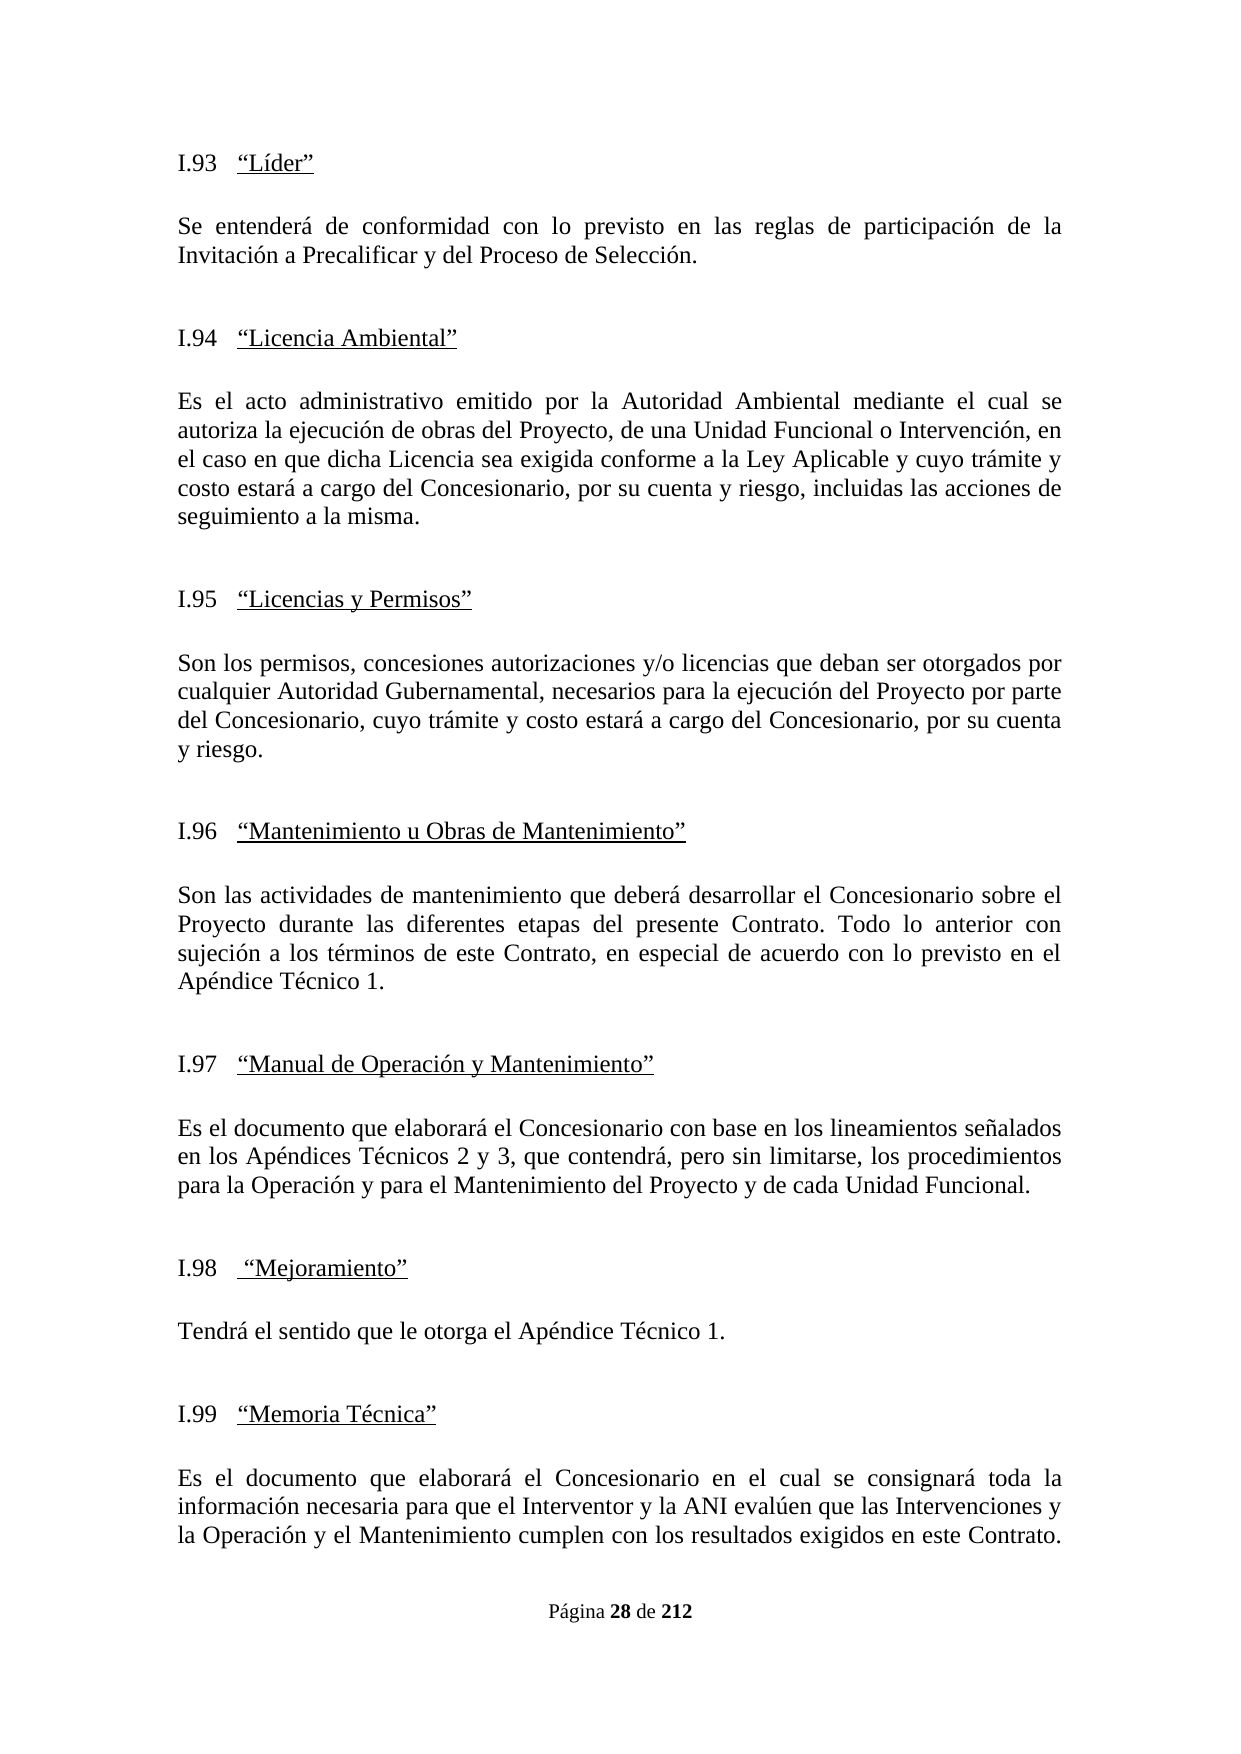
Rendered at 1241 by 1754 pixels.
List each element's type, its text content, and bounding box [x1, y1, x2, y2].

subtitle “Mantenimiento u Obras de Mantenimiento” [177, 816, 1063, 845]
text Son los permisos, concesiones autorizaciones y/o licencias que deban ser otorgados por cualquier Autoridad Gubernamental, necesarios para la ejecución del Proyecto por parte del Concesionario, cuyo trámite y costo estará a cargo del Concesionario, por su cuenta y riesgo. [177, 648, 1063, 763]
text Es el acto administrativo emitido por la Autoridad Ambiental mediante el cual se autoriza la ejecución de obras del Proyecto, de una Unidad Funcional o Intervención, en el caso en que dicha Licencia sea exigida conforme a la Ley Aplicable y cuyo trámite y costo estará a cargo del Concesionario, por su cuenta y riesgo, incluidas las acciones de seguimiento a la misma. [177, 386, 1063, 530]
subtitle “Manual de Operación y Mantenimiento” [177, 1049, 1063, 1078]
text Tendrá el sentido que le otorga el Apéndice Técnico 1. [177, 1316, 1063, 1345]
subtitle “Licencias y Permisos” [177, 584, 1063, 613]
text Es el documento que elaborará el Concesionario con base en los lineamientos señalados en los Apéndices Técnicos 2 y 3, que contendrá, pero sin limitarse, los procedimientos para la Operación y para el Mantenimiento del Proyecto y de cada Unidad Funcional. [177, 1113, 1063, 1199]
subtitle “Líder” [177, 148, 1063, 176]
text Se entenderá de conformidad con lo previsto en las reglas de participación de la Invitación a Precalificar y del Proceso de Selección. [177, 211, 1063, 269]
subtitle “Memoria Técnica” [177, 1399, 1063, 1428]
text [177, 1463, 1063, 1549]
subtitle “Licencia Ambiental” [177, 323, 1063, 351]
text Son las actividades de mantenimiento que deberá desarrollar el Concesionario sobre el Proyecto durante las diferentes etapas del presente Contrato. Todo lo anterior con sujeción a los términos de este Contrato, en especial de acuerdo con lo previsto en el Apéndice Técnico 1. [177, 880, 1063, 995]
subtitle “Mejoramiento” [177, 1253, 1063, 1281]
